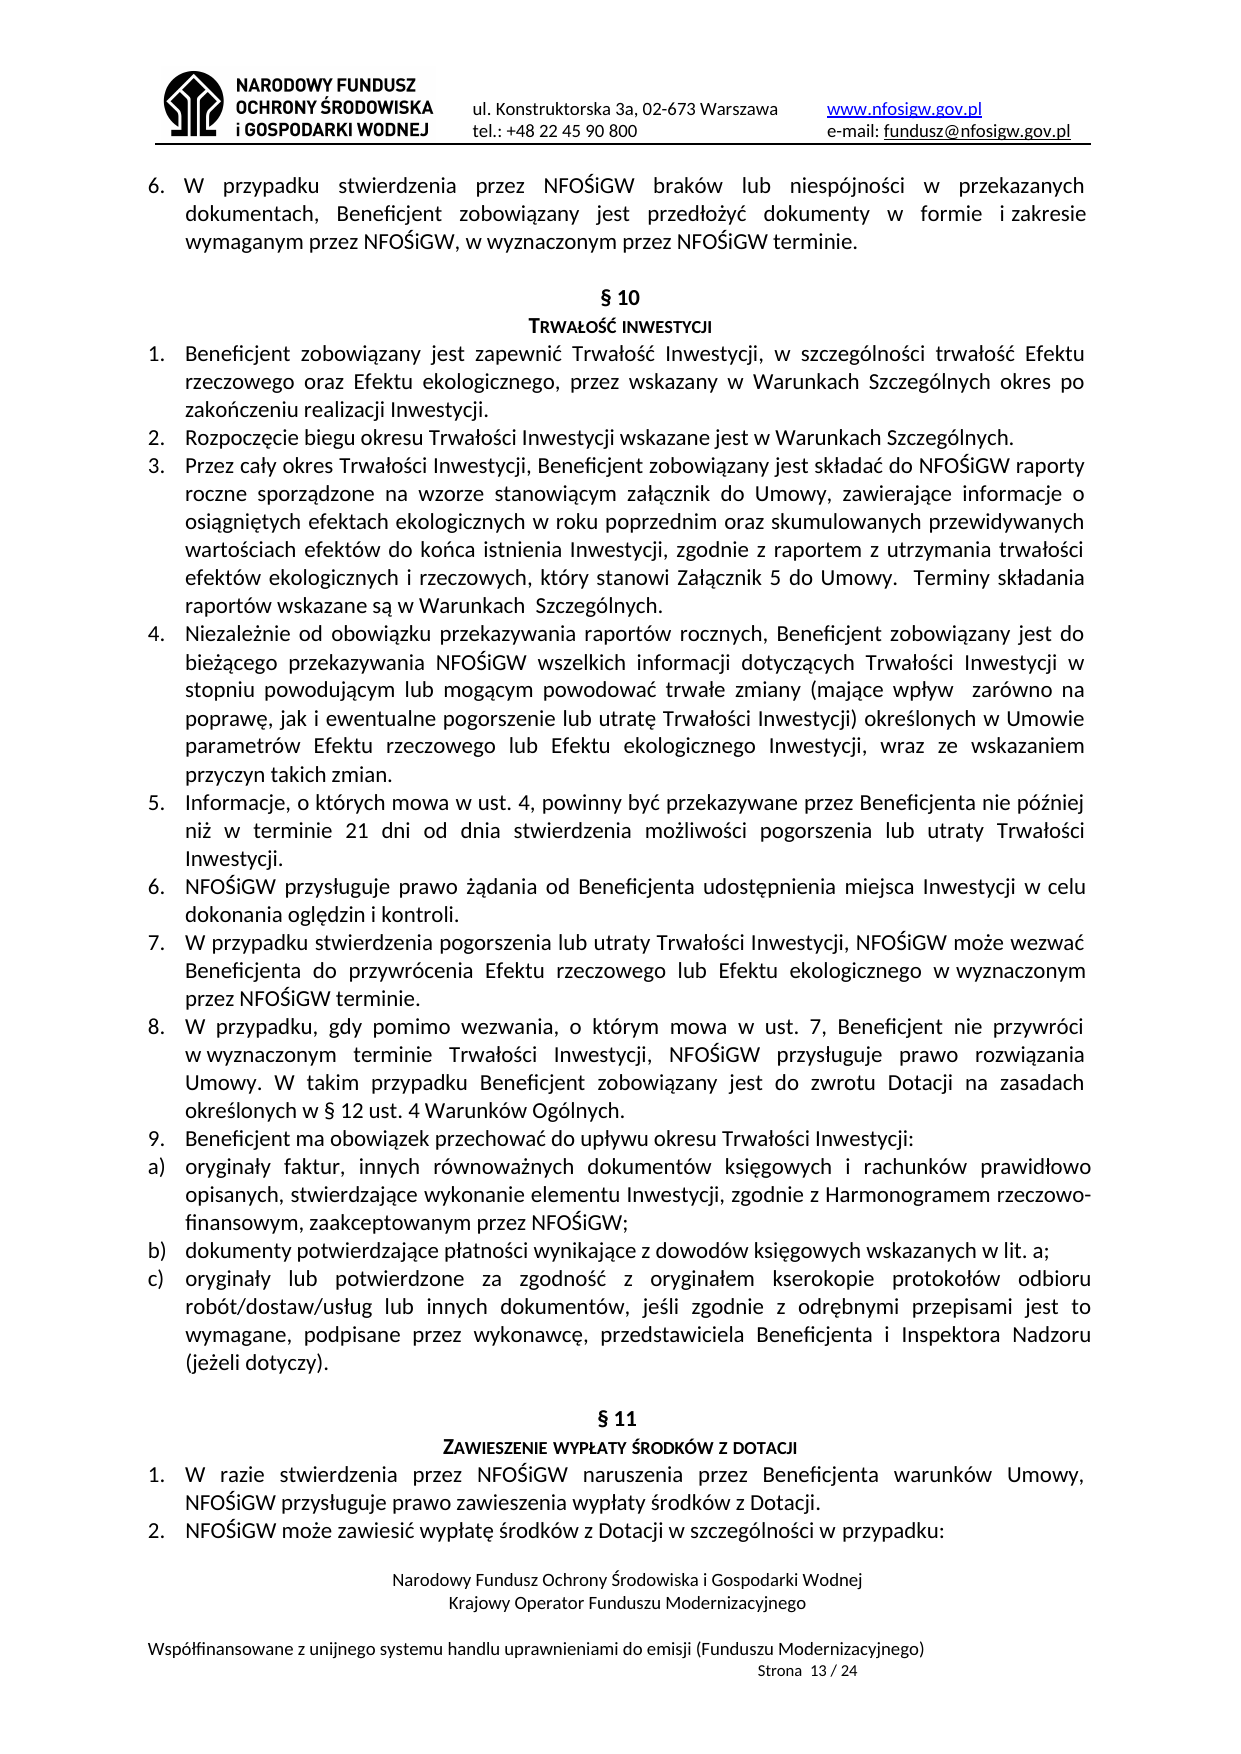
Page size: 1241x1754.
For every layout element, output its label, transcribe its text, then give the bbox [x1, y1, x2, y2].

title Trwałość inwestycji [148, 311, 1093, 339]
title Informacje, o których mowa w ust. 4, powinny być przekazywane przez Beneficjenta nie później niż w terminie 21 dni od dnia stwierdzenia możliwości pogorszenia lub utraty Trwałości Inwestycji. [148, 788, 1086, 872]
title NFOŚiGW może zawiesić wypłatę środków z Dotacji w szczególności w przypadku: [148, 1516, 1086, 1544]
title Przez cały okres Trwałości Inwestycji, Beneficjent zobowiązany jest składać do NFOŚiGW raporty roczne sporządzone na wzorze stanowiącym załącznik do Umowy, zawierające informacje o osiągniętych efektach ekologicznych w roku poprzednim oraz skumulowanych przewidywanych wartościach efektów do końca istnienia Inwestycji, zgodnie z raportem z utrzymania trwałości efektów ekologicznych i rzeczowych, który stanowi Załącznik 5 do Umowy. Terminy składania raportów wskazane są w Warunkach Szczególnych. [148, 451, 1086, 619]
title W przypadku stwierdzenia pogorszenia lub utraty Trwałości Inwestycji, NFOŚiGW może wezwać Beneficjenta do przywrócenia Efektu rzeczowego lub Efektu ekologicznego w wyznaczonym przez NFOŚiGW terminie. [148, 928, 1086, 1012]
title § 11 [148, 1404, 1086, 1432]
title W przypadku, gdy pomimo wezwania, o którym mowa w ust. 7, Beneficjent nie przywróci w wyznaczonym terminie Trwałości Inwestycji, NFOŚiGW przysługuje prawo rozwiązania Umowy. W takim przypadku Beneficjent zobowiązany jest do zwrotu Dotacji na zasadach określonych w § 12 ust. 4 Warunków Ogólnych. [148, 1012, 1086, 1124]
title Beneficjent ma obowiązek przechować do upływu okresu Trwałości Inwestycji: [148, 1124, 1086, 1152]
title Zawieszenie wypłaty środków z dotacji [148, 1432, 1093, 1460]
title Niezależnie od obowiązku przekazywania raportów rocznych, Beneficjent zobowiązany jest do bieżącego przekazywania NFOŚiGW wszelkich informacji dotyczących Trwałości Inwestycji w stopniu powodującym lub mogącym powodować trwałe zmiany (mające wpływ zarówno na poprawę, jak i ewentualne pogorszenie lub utratę Trwałości Inwestycji) określonych w Umowie parametrów Efektu rzeczowego lub Efektu ekologicznego Inwestycji, wraz ze wskazaniem przyczyn takich zmian. [148, 619, 1086, 788]
title Rozpoczęcie biegu okresu Trwałości Inwestycji wskazane jest w Warunkach Szczególnych. [148, 423, 1086, 451]
title W razie stwierdzenia przez NFOŚiGW naruszenia przez Beneficjenta warunków Umowy, NFOŚiGW przysługuje prawo zawieszenia wypłaty środków z Dotacji. [148, 1460, 1086, 1516]
picture [161, 66, 437, 143]
title § 10 [148, 283, 1093, 311]
title Beneficjent zobowiązany jest zapewnić Trwałość Inwestycji, w szczególności trwałość Efektu rzeczowego oraz Efektu ekologicznego, przez wskazany w Warunkach Szczególnych okres po zakończeniu realizacji Inwestycji. [148, 339, 1086, 423]
title c) oryginały lub potwierdzone za zgodność z oryginałem kserokopie protokołów odbioru robót/dostaw/usług lub innych dokumentów, jeśli zgodnie z odrębnymi przepisami jest to wymagane, podpisane przez wykonawcę, przedstawiciela Beneficjenta i Inspektora Nadzoru (jeżeli dotyczy). [148, 1264, 1093, 1376]
title 6. W przypadku stwierdzenia przez NFOŚiGW braków lub niespójności w przekazanych dokumentach, Beneficjent zobowiązany jest przedłożyć dokumenty w formie i zakresie wymaganym przez NFOŚiGW, w wyznaczonym przez NFOŚiGW terminie. [148, 171, 1086, 255]
title a) oryginały faktur, innych równoważnych dokumentów księgowych i rachunków prawidłowo opisanych, stwierdzające wykonanie elementu Inwestycji, zgodnie z Harmonogramem rzeczowo-finansowym, zaakceptowanym przez NFOŚiGW; [148, 1152, 1093, 1236]
title b) dokumenty potwierdzające płatności wynikające z dowodów księgowych wskazanych w lit. a; [148, 1236, 1093, 1264]
title NFOŚiGW przysługuje prawo żądania od Beneficjenta udostępnienia miejsca Inwestycji w celu dokonania oględzin i kontroli. [148, 872, 1086, 928]
